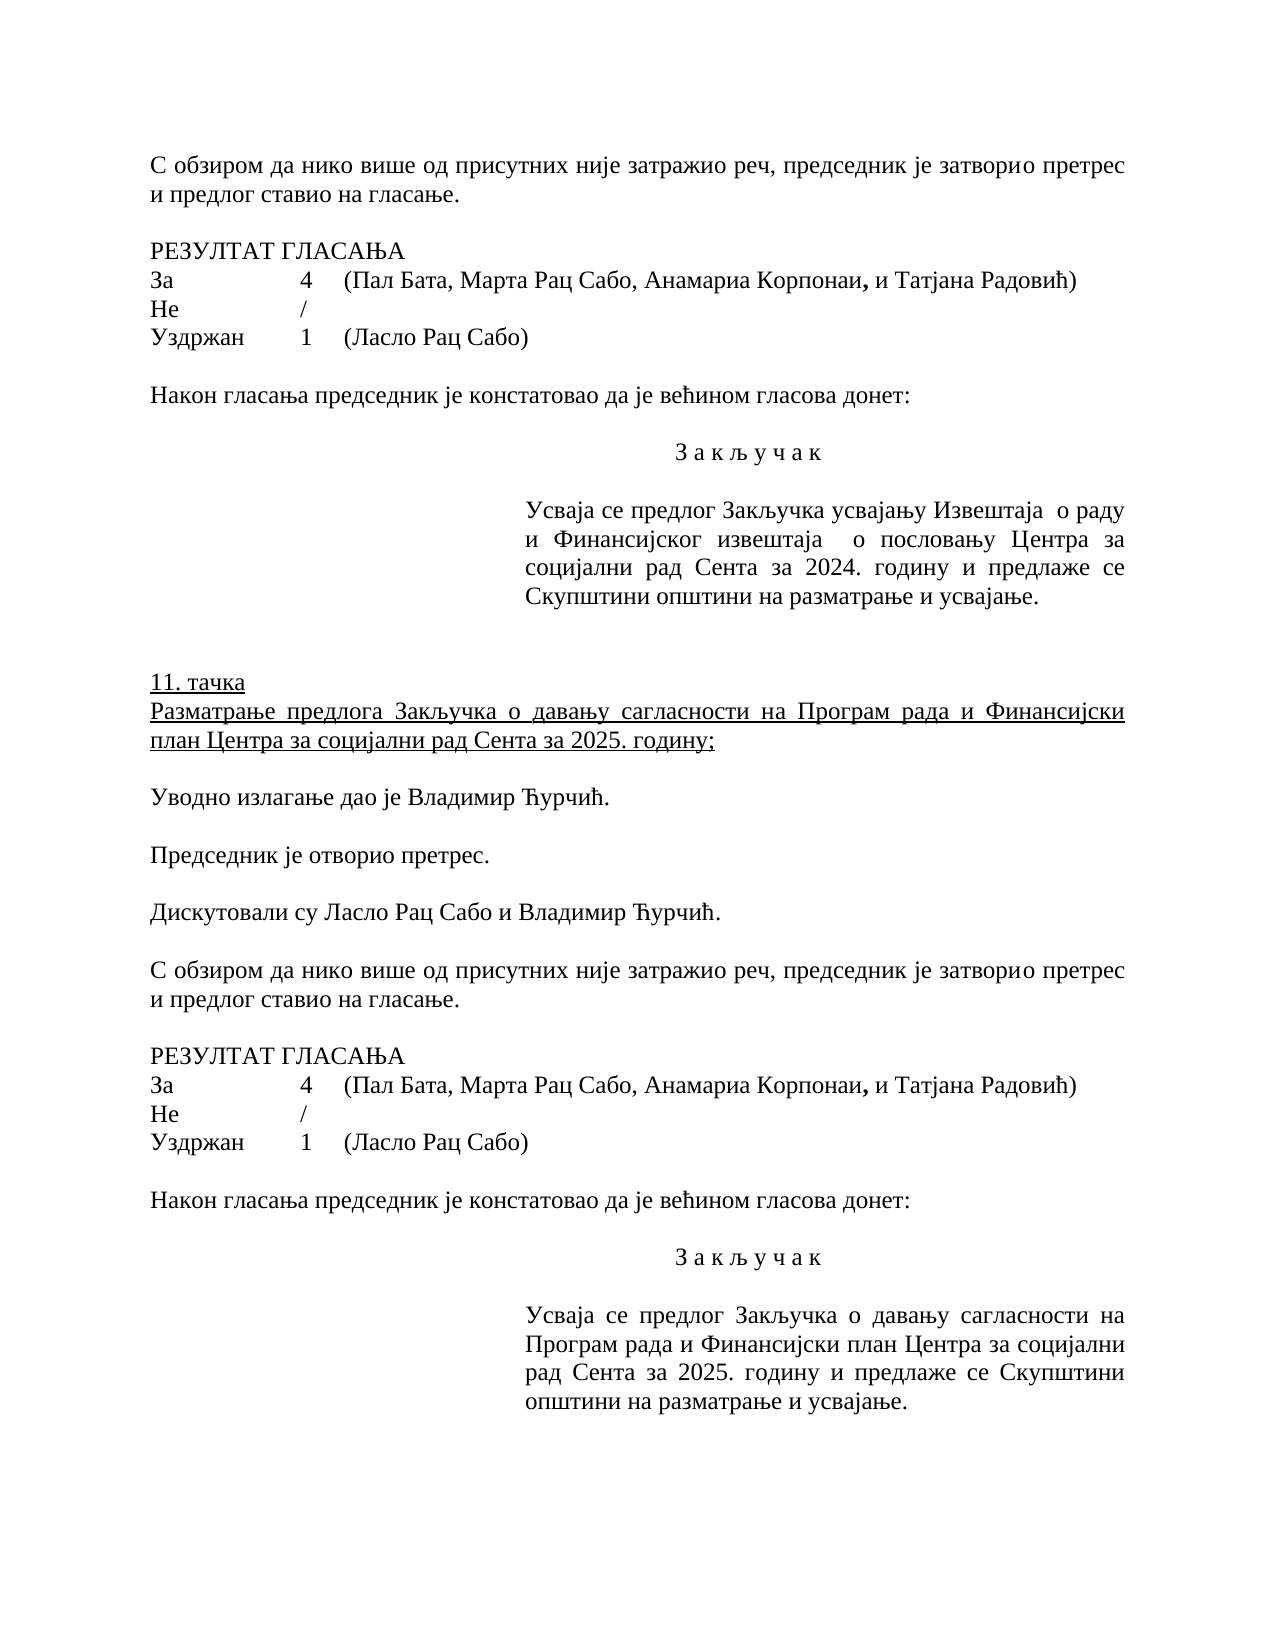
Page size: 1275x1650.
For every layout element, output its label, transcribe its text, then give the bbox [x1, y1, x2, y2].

text Након гласања председник је констатовао да је већином гласова донет: [150, 1185, 1125, 1214]
text Не / [150, 294, 1125, 322]
text Уздржан 1 (Ласло Рац Сабо) [150, 322, 1125, 351]
text 11. тачка [150, 667, 1106, 696]
text Усваја се предлог Закључка усвајању Извештаја о раду и Финансијског извештаја о пословању Центра за социјални рад Сента за 2024. годину и предлаже се Скупштини општини на разматрање и усвајање. [525, 495, 1125, 610]
text Председник је отвориo претрес. [150, 840, 1125, 869]
text Не / [150, 1099, 1125, 1127]
text Након гласања председник је констатовао да је већином гласова донет: [150, 380, 1125, 409]
text С обзиром да нико више од присутних није затражио реч, председник је затвориo претрес и предлог ставио на гласање. [150, 955, 1125, 1012]
text З а к љ у ч а к [600, 437, 1125, 466]
text За 4 (Пал Бата, Марта Рац Сабо, Анамариа Корпонаи, и Татјана Радовић) [150, 1070, 1125, 1099]
text Усваја се предлог Закључка о давању сагласности на Програм рада и Финансијски план Центра за социјални рад Сента за 2025. годину и предлаже се Скупштини општини на разматрање и усвајање. [525, 1300, 1125, 1415]
text Разматрање предлога Закључка о давању сагласности на Програм рада и Финансијски план Центра за социјални рад Сента за 2025. годину; [150, 696, 1125, 721]
text Дискутовали су Ласло Рац Сабо и Владимир Ћурчић. [150, 897, 1125, 926]
text Уводно излагање даo је Владимир Ћурчић. [150, 782, 1125, 811]
text РЕЗУЛТАТ ГЛАСАЊА [150, 1041, 1125, 1070]
text З а к љ у ч а к [600, 1242, 1125, 1271]
text За 4 (Пал Бата, Марта Рац Сабо, Анамариа Корпонаи, и Татјана Радовић) [150, 265, 1125, 294]
text Уздржан 1 (Ласло Рац Сабо) [150, 1127, 1125, 1156]
text РЕЗУЛТАТ ГЛАСАЊА [150, 236, 1125, 265]
text С обзиром да нико више од присутних није затражио реч, председник је затвориo претрес и предлог ставио на гласање. [150, 150, 1125, 207]
text Разматрање предлога Закључка о давању сагласности на Програм рада и Финансијски план Центра за социјални рад Сента за 2025. годину; [150, 723, 1125, 754]
